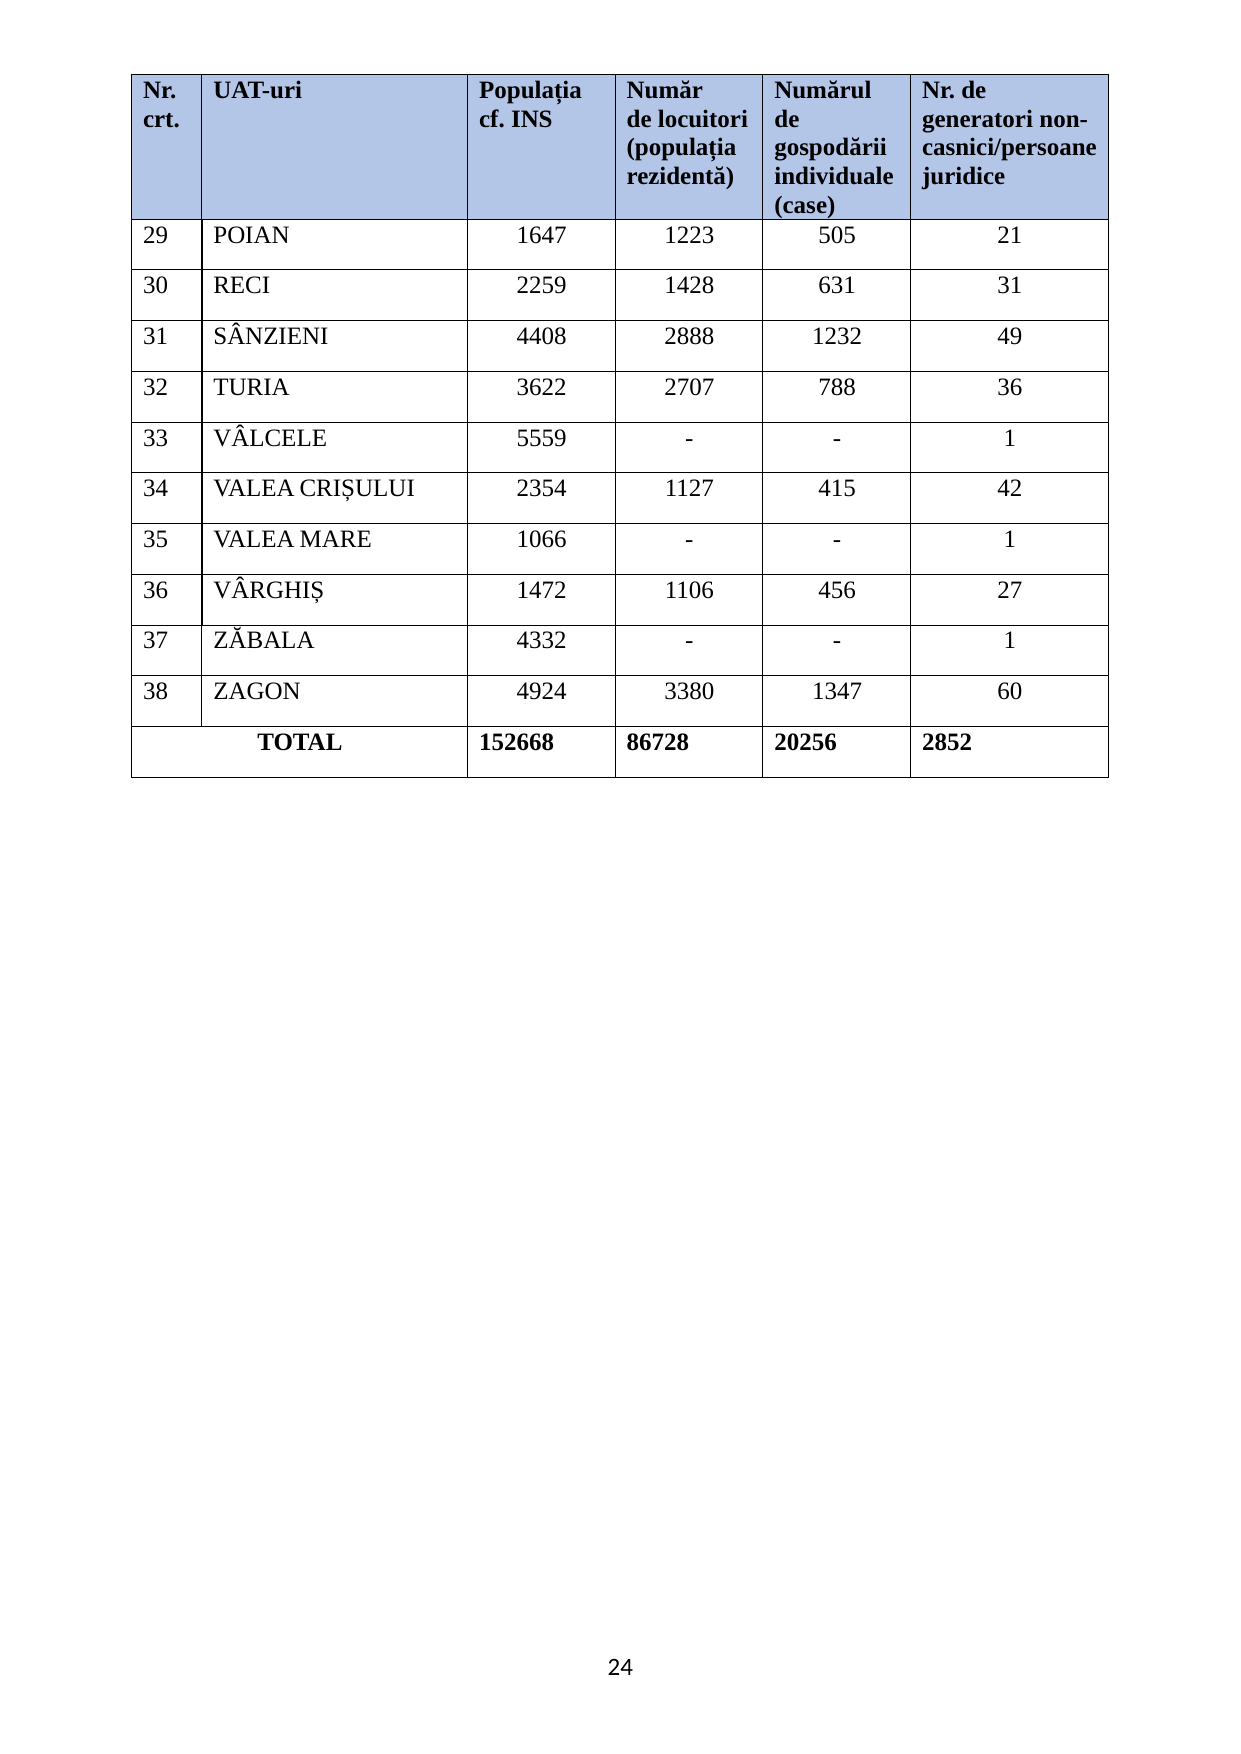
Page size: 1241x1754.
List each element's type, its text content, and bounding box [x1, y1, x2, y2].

table_cell 35 [132, 524, 201, 574]
table_cell 60 [911, 676, 1108, 726]
table_cell 1127 [616, 473, 762, 523]
table_cell 1 [911, 524, 1108, 574]
table_cell TOTAL [132, 727, 467, 777]
table_cell 33 [132, 423, 201, 472]
table_cell 1472 [468, 575, 615, 624]
table_cell 4332 [468, 626, 615, 675]
table_cell 2888 [616, 321, 762, 371]
table_cell RECI [203, 270, 467, 320]
table_cell 20256 [763, 727, 910, 777]
table_cell 29 [132, 220, 201, 269]
table_cell SÂNZIENI [203, 321, 467, 371]
table_cell 3380 [616, 676, 762, 726]
table_cell POIAN [203, 220, 467, 269]
table_cell ZAGON [202, 676, 467, 726]
table_cell 1106 [616, 575, 762, 624]
table_cell 3622 [468, 372, 615, 422]
table_cell 38 [132, 676, 201, 726]
table_cell 5559 [468, 423, 615, 472]
table_cell VALEA CRIȘULUI [203, 473, 467, 523]
table_cell 2259 [468, 270, 615, 320]
table_cell 2354 [468, 473, 615, 523]
table_cell 21 [911, 220, 1108, 269]
table_header Nr. de generatori non-casnici/persoane juridice [911, 75, 1108, 219]
table_cell 1232 [763, 321, 910, 371]
table_cell 788 [763, 372, 910, 422]
table_cell 37 [132, 626, 201, 675]
table_cell 152668 [468, 727, 615, 777]
table_cell TURIA [203, 372, 467, 422]
table_cell 42 [911, 473, 1108, 523]
table_cell - [616, 626, 762, 675]
table_cell - [763, 423, 910, 472]
table_cell 4924 [468, 676, 615, 726]
table_cell 631 [763, 270, 910, 320]
table_cell 4408 [468, 321, 615, 371]
table_cell - [616, 423, 762, 472]
table_cell 1347 [763, 676, 910, 726]
table_cell 1066 [468, 524, 615, 574]
table_cell 32 [132, 372, 201, 422]
table_cell 86728 [616, 727, 762, 777]
table_cell VÂLCELE [203, 423, 467, 472]
table_cell 27 [911, 575, 1108, 624]
table_cell 31 [132, 321, 201, 371]
table_cell VALEA MARE [203, 524, 467, 574]
table_header Nr. crt. [132, 75, 201, 219]
table_cell 36 [132, 575, 201, 624]
table_cell 2707 [616, 372, 762, 422]
table_header Număr de locuitori (populația rezidentă) [616, 75, 762, 219]
table_cell 456 [763, 575, 910, 624]
table_cell - [763, 626, 910, 675]
table_cell 1428 [616, 270, 762, 320]
table_cell 415 [763, 473, 910, 523]
table_cell ZĂBALA [202, 626, 467, 675]
table_cell VÂRGHIȘ [203, 575, 467, 624]
table_cell - [616, 524, 762, 574]
table_cell 36 [911, 372, 1108, 422]
table_cell 49 [911, 321, 1108, 371]
table_cell 1 [911, 626, 1108, 675]
table_header Populația cf. INS [468, 75, 615, 219]
table_cell 31 [911, 270, 1108, 320]
table_cell 1223 [616, 220, 762, 269]
table_cell 30 [132, 270, 201, 320]
table_cell 505 [763, 220, 910, 269]
table_header UAT-uri [202, 75, 467, 219]
table_cell 1 [911, 423, 1108, 472]
table_cell 1647 [468, 220, 615, 269]
table_cell 34 [132, 473, 201, 523]
table_header Numărul de gospodării individuale (case) [763, 75, 910, 219]
table_cell 2852 [911, 727, 1108, 777]
table_cell - [763, 524, 910, 574]
